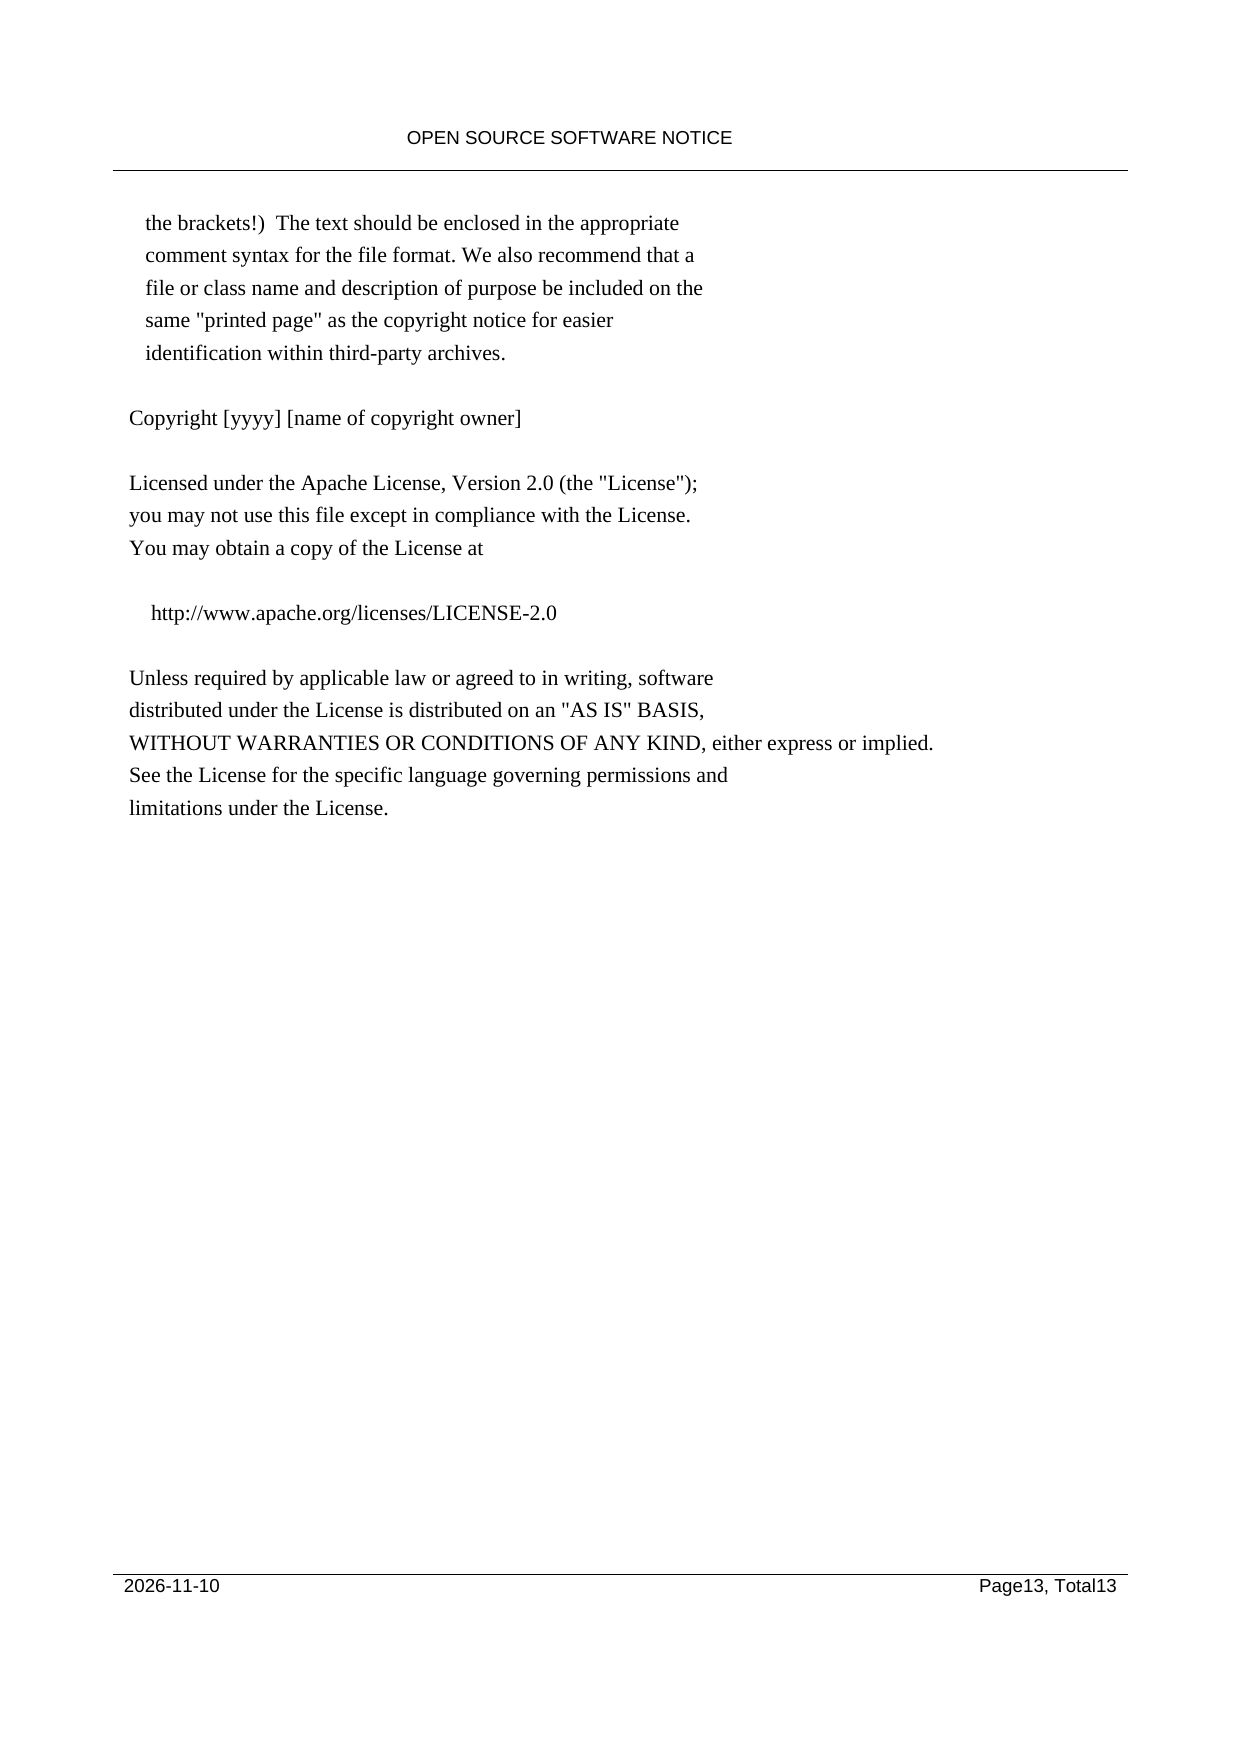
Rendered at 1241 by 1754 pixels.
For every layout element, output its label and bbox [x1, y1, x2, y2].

text [112, 206, 1128, 824]
